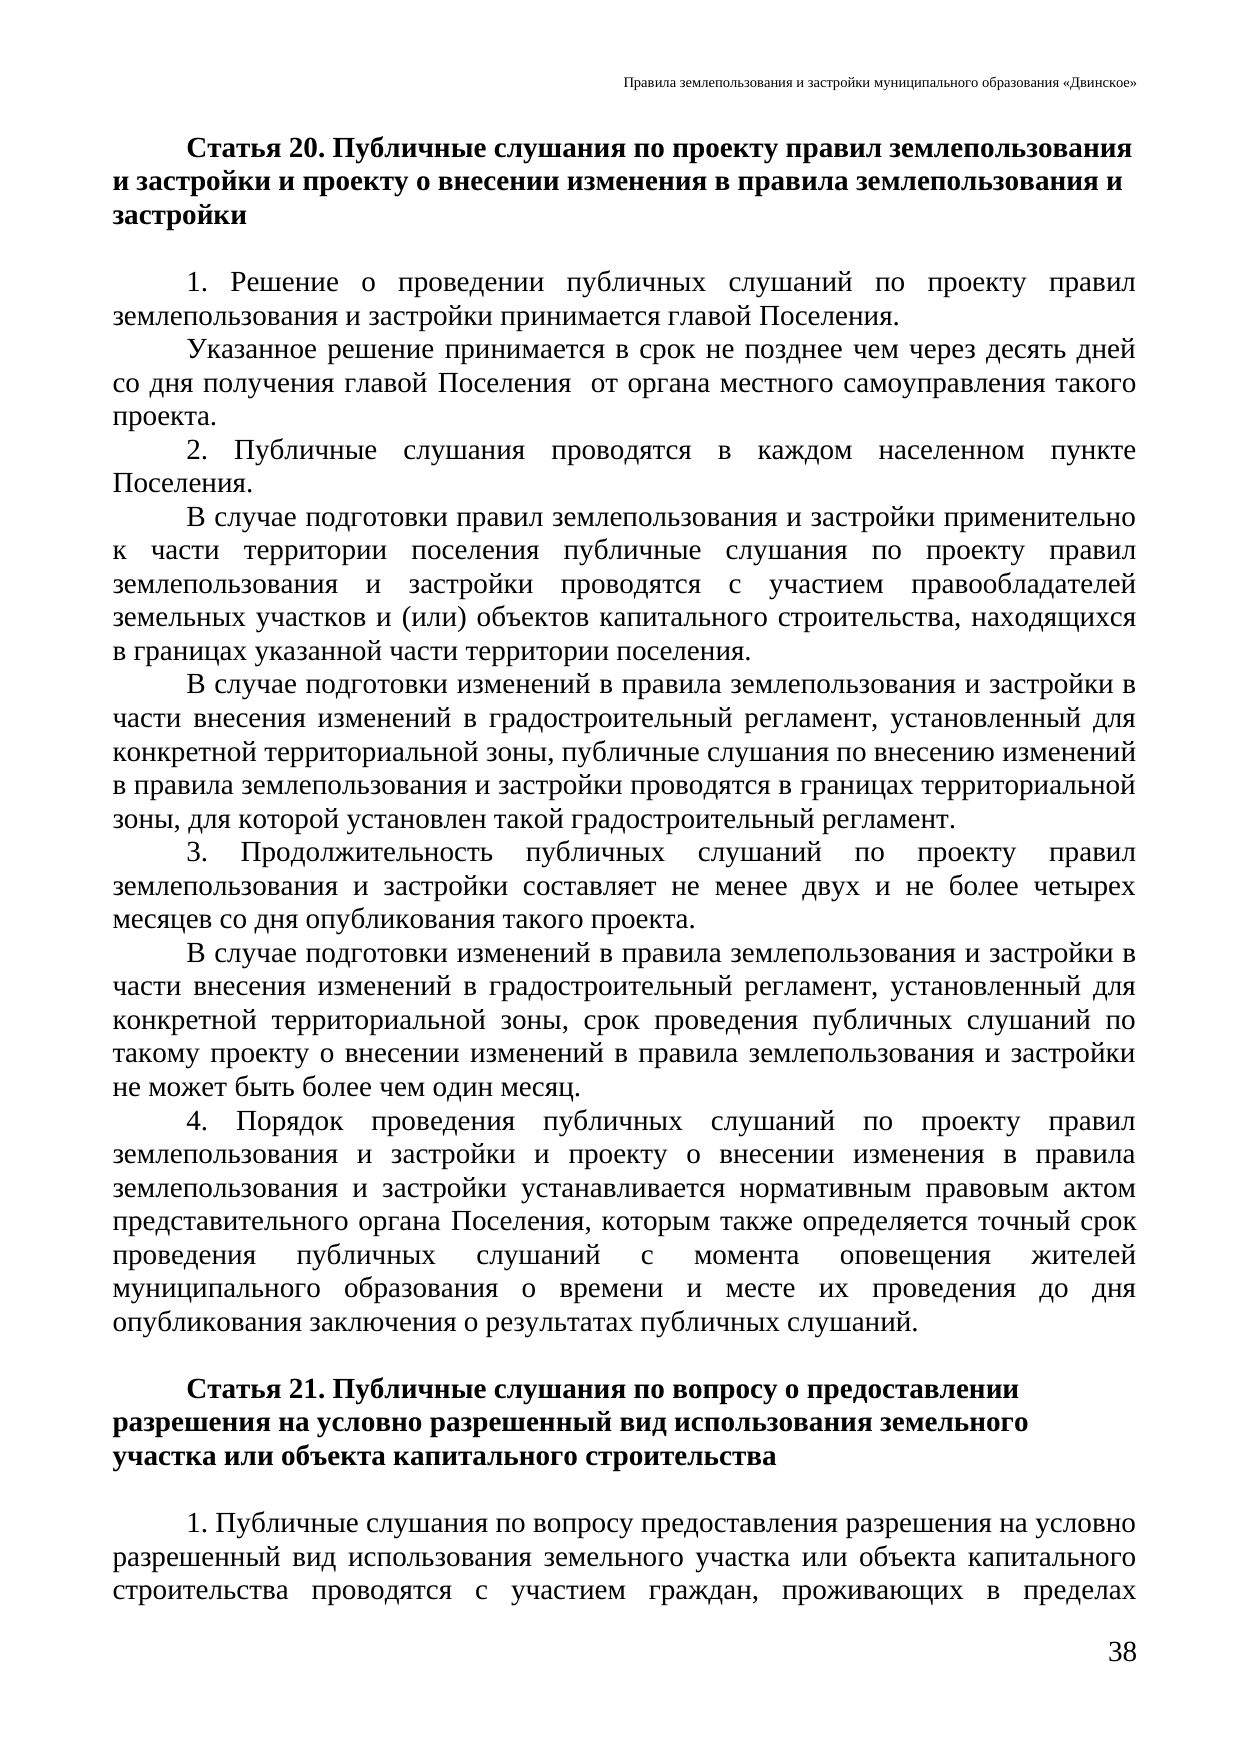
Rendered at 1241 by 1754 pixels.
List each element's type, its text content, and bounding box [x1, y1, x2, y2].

text В случае подготовки изменений в правила землепользования и застройки в части внесения изменений в градостроительный регламент, установленный для конкретной территориальной зоны, публичные слушания по внесению изменений в правила землепользования и застройки проводятся в границах территориальной зоны, для которой установлен такой градостроительный регламент. [112, 667, 1137, 834]
text 1. Решение о проведении публичных слушаний по проекту правил землепользования и застройки принимается главой Поселения. [112, 264, 1137, 331]
text Указанное решение принимается в срок не позднее чем через десять дней со дня получения главой Поселения от органа местного самоуправления такого проекта. [112, 331, 1137, 432]
text В случае подготовки изменений в правила землепользования и застройки в части внесения изменений в градостроительный регламент, установленный для конкретной территориальной зоны, срок проведения публичных слушаний по такому проекту о внесении изменений в правила землепользования и застройки не может быть более чем один месяц. [112, 935, 1137, 1103]
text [112, 1505, 1137, 1606]
text 3. Продолжительность публичных слушаний по проекту правил землепользования и застройки составляет не менее двух и не более четырех месяцев со дня опубликования такого проекта. [112, 834, 1137, 935]
subtitle Статья 20. Публичные слушания по проекту правил землепользования и застройки и проекту о внесении изменения в правила землепользования и застройки [112, 130, 1137, 231]
text 4. Порядок проведения публичных слушаний по проекту правил землепользования и застройки и проекту о внесении изменения в правила землепользования и застройки устанавливается нормативным правовым актом представительного органа Поселения, которым также определяется точный срок проведения публичных слушаний с момента оповещения жителей муниципального образования о времени и месте их проведения до дня опубликования заключения о результатах публичных слушаний. [112, 1103, 1137, 1337]
text В случае подготовки правил землепользования и застройки применительно к части территории поселения публичные слушания по проекту правил землепользования и застройки проводятся с участием правообладателей земельных участков и (или) объектов капитального строительства, находящихся в границах указанной части территории поселения. [112, 499, 1137, 667]
subtitle Статья 21. Публичные слушания по вопросу о предоставлении разрешения на условно разрешенный вид использования земельного участка или объекта капитального строительства [112, 1371, 1137, 1472]
text 2. Публичные слушания проводятся в каждом населенном пункте Поселения. [112, 432, 1137, 499]
